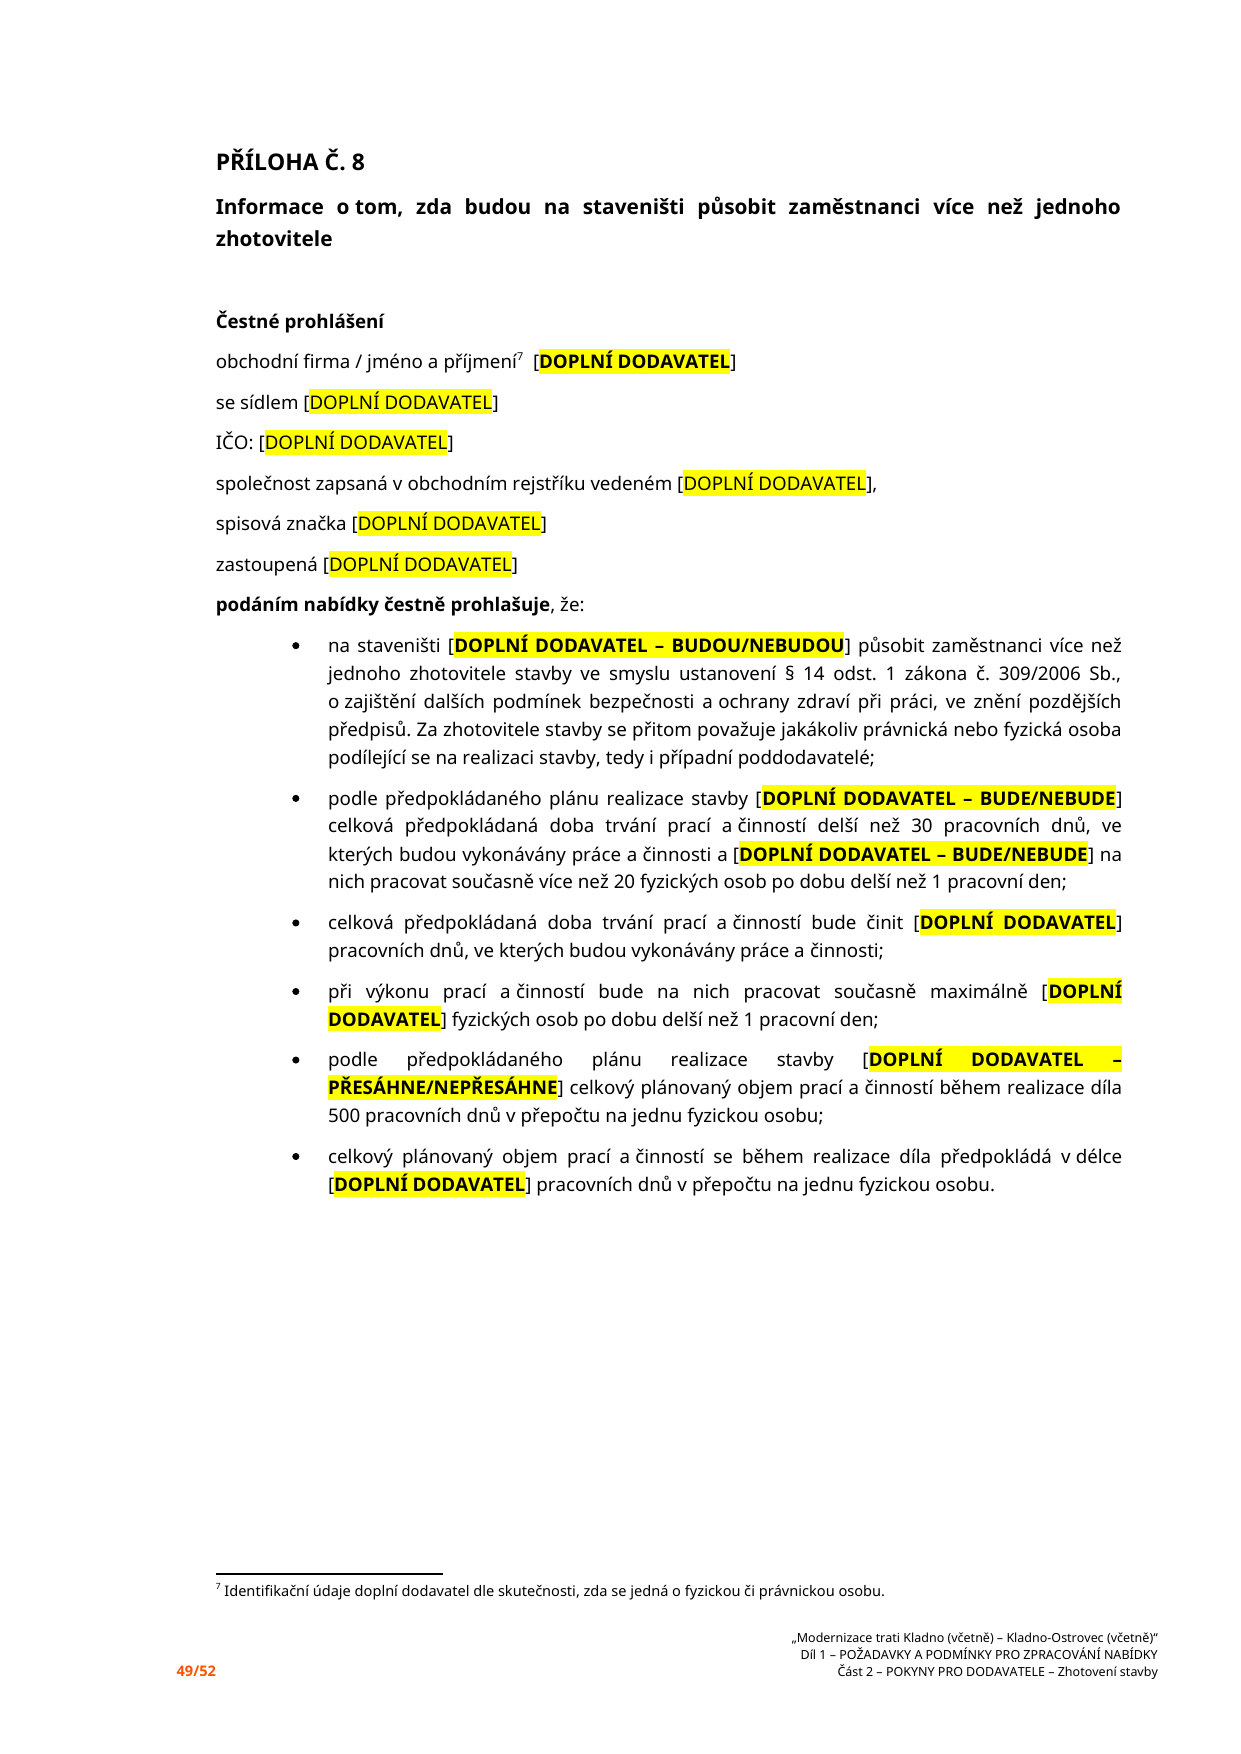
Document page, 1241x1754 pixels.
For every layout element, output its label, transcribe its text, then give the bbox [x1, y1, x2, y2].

text Informace o tom, zda budou na staveništi působit zaměstnanci více než jednoho zhotovitele [216, 192, 1122, 252]
text se sídlem [DOPLNÍ DODAVATEL] [216, 389, 309, 414]
text na staveništi [DOPLNÍ DODAVATEL – BUDOU/NEBUDOU] působit zaměstnanci více než jednoho zhotovitele stavby ve smyslu ustanovení § 14 odst. 1 zákona č. 309/2006 Sb., o zajištění dalších podmínek bezpečnosti a ochrany zdraví při práci, ve znění pozdějších předpisů. Za zhotovitele stavby se přitom považuje jakákoliv právnická nebo fyzická osoba podílející se na realizaci stavby, tedy i případní poddodavatelé; [292, 632, 1122, 770]
text spisová značka [DOPLNÍ DODAVATEL] [216, 511, 358, 536]
text celkový plánovaný objem prací a činností se během realizace díla předpokládá v délce [DOPLNÍ DODAVATEL] pracovních dnů v přepočtu na jednu fyzickou osobu. [292, 1143, 1122, 1197]
text podáním nabídky čestně prohlašuje, že: [216, 592, 1122, 617]
text Čestné prohlášení [216, 308, 1122, 333]
text podle předpokládaného plánu realizace stavby [DOPLNÍ DODAVATEL – BUDE/NEBUDE] celková předpokládaná doba trvání prací a činností delší než 30 pracovních dnů, ve kterých budou vykonávány práce a činnosti a [DOPLNÍ DODAVATEL – BUDE/NEBUDE] na nich pracovat současně více než 20 fyzických osob po dobu delší než 1 pracovní den; [292, 785, 1122, 894]
text společnost zapsaná v obchodním rejstříku vedeném [DOPLNÍ DODAVATEL], [866, 470, 1122, 496]
text při výkonu prací a činností bude na nich pracovat současně maximálně [DOPLNÍ DODAVATEL] fyzických osob po dobu delší než 1 pracovní den; [292, 978, 1122, 1031]
text obchodní firma / jméno a příjmení [DOPLNÍ DODAVATEL] [216, 348, 1122, 374]
text zastoupená [DOPLNÍ DODAVATEL] [216, 551, 329, 577]
text společnost zapsaná v obchodním rejstříku vedeném [DOPLNÍ DODAVATEL], [216, 470, 683, 496]
text Příloha č. 8 [216, 146, 1122, 177]
text spisová značka [DOPLNÍ DODAVATEL] [541, 511, 1122, 536]
text podle předpokládaného plánu realizace stavby [DOPLNÍ DODAVATEL – PŘESÁHNE/NEPŘESÁHNE] celkový plánovaný objem prací a činností během realizace díla 500 pracovních dnů v přepočtu na jednu fyzickou osobu; [292, 1046, 1122, 1128]
text zastoupená [DOPLNÍ DODAVATEL] [512, 551, 1122, 577]
text se sídlem [DOPLNÍ DODAVATEL] [492, 389, 1122, 414]
text IČO: [DOPLNÍ DODAVATEL] [216, 429, 1122, 455]
text celková předpokládaná doba trvání prací a činností bude činit [DOPLNÍ DODAVATEL] pracovních dnů, ve kterých budou vykonávány práce a činnosti; [292, 909, 1122, 963]
